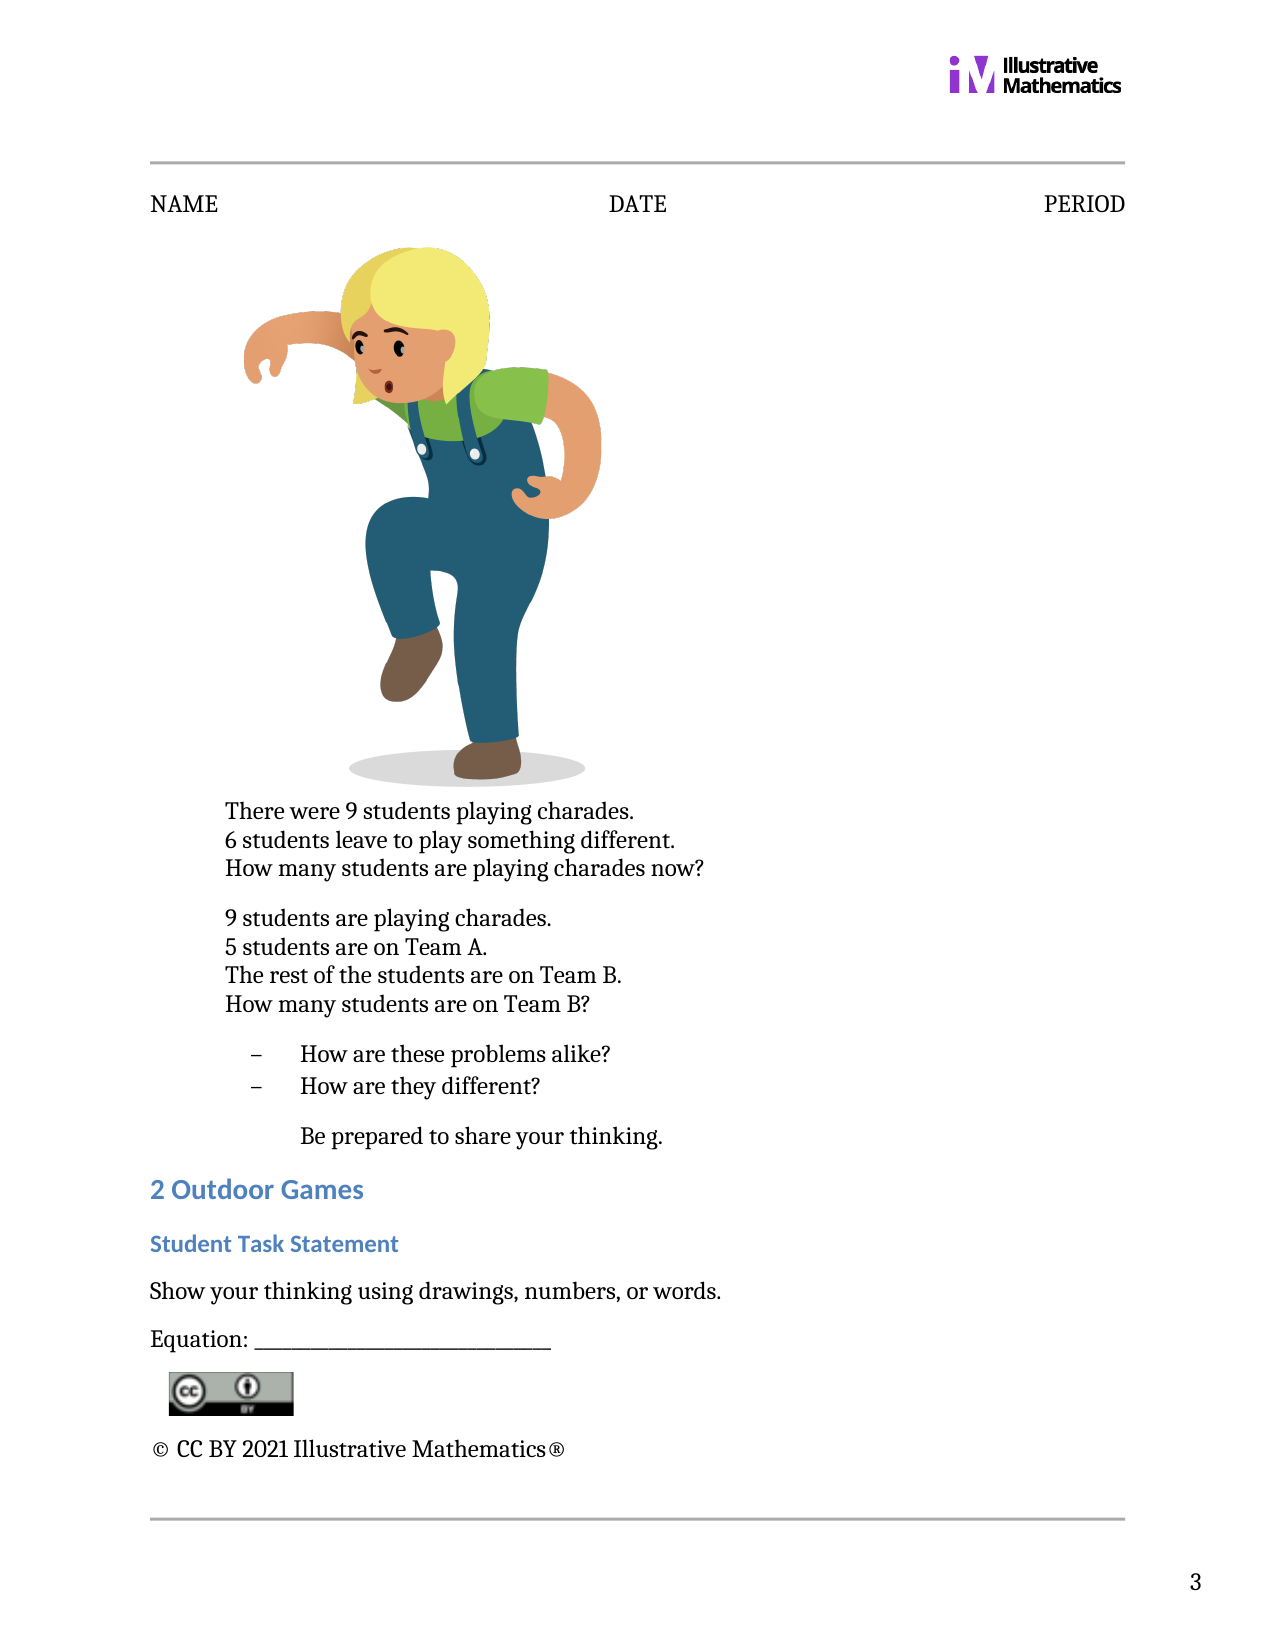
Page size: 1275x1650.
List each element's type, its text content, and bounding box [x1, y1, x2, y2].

picture [168, 1372, 294, 1416]
text © CC BY 2021 Illustrative Mathematics® [150, 1434, 1125, 1463]
list How are these problems alike? [250, 1040, 1125, 1068]
text Show your thinking using drawings, numbers, or words. [150, 1277, 1125, 1306]
text Equation: ________________________________ [150, 1324, 1125, 1353]
subtitle 2 Outdoor Games [150, 1171, 1125, 1207]
list Be prepared to share your thinking. [250, 1122, 1125, 1151]
list There were 9 students playing charades. 6 students leave to play something different. How many students are playing charades now? [175, 797, 1125, 883]
list 9 students are playing charades. 5 students are on Team A. The rest of the students are on Team B. How many students are on Team B? [175, 904, 1125, 1019]
subtitle Student Task Statement [150, 1228, 1125, 1258]
picture [949, 55, 1121, 93]
picture [243, 247, 602, 787]
list How are they different? [250, 1072, 1125, 1101]
